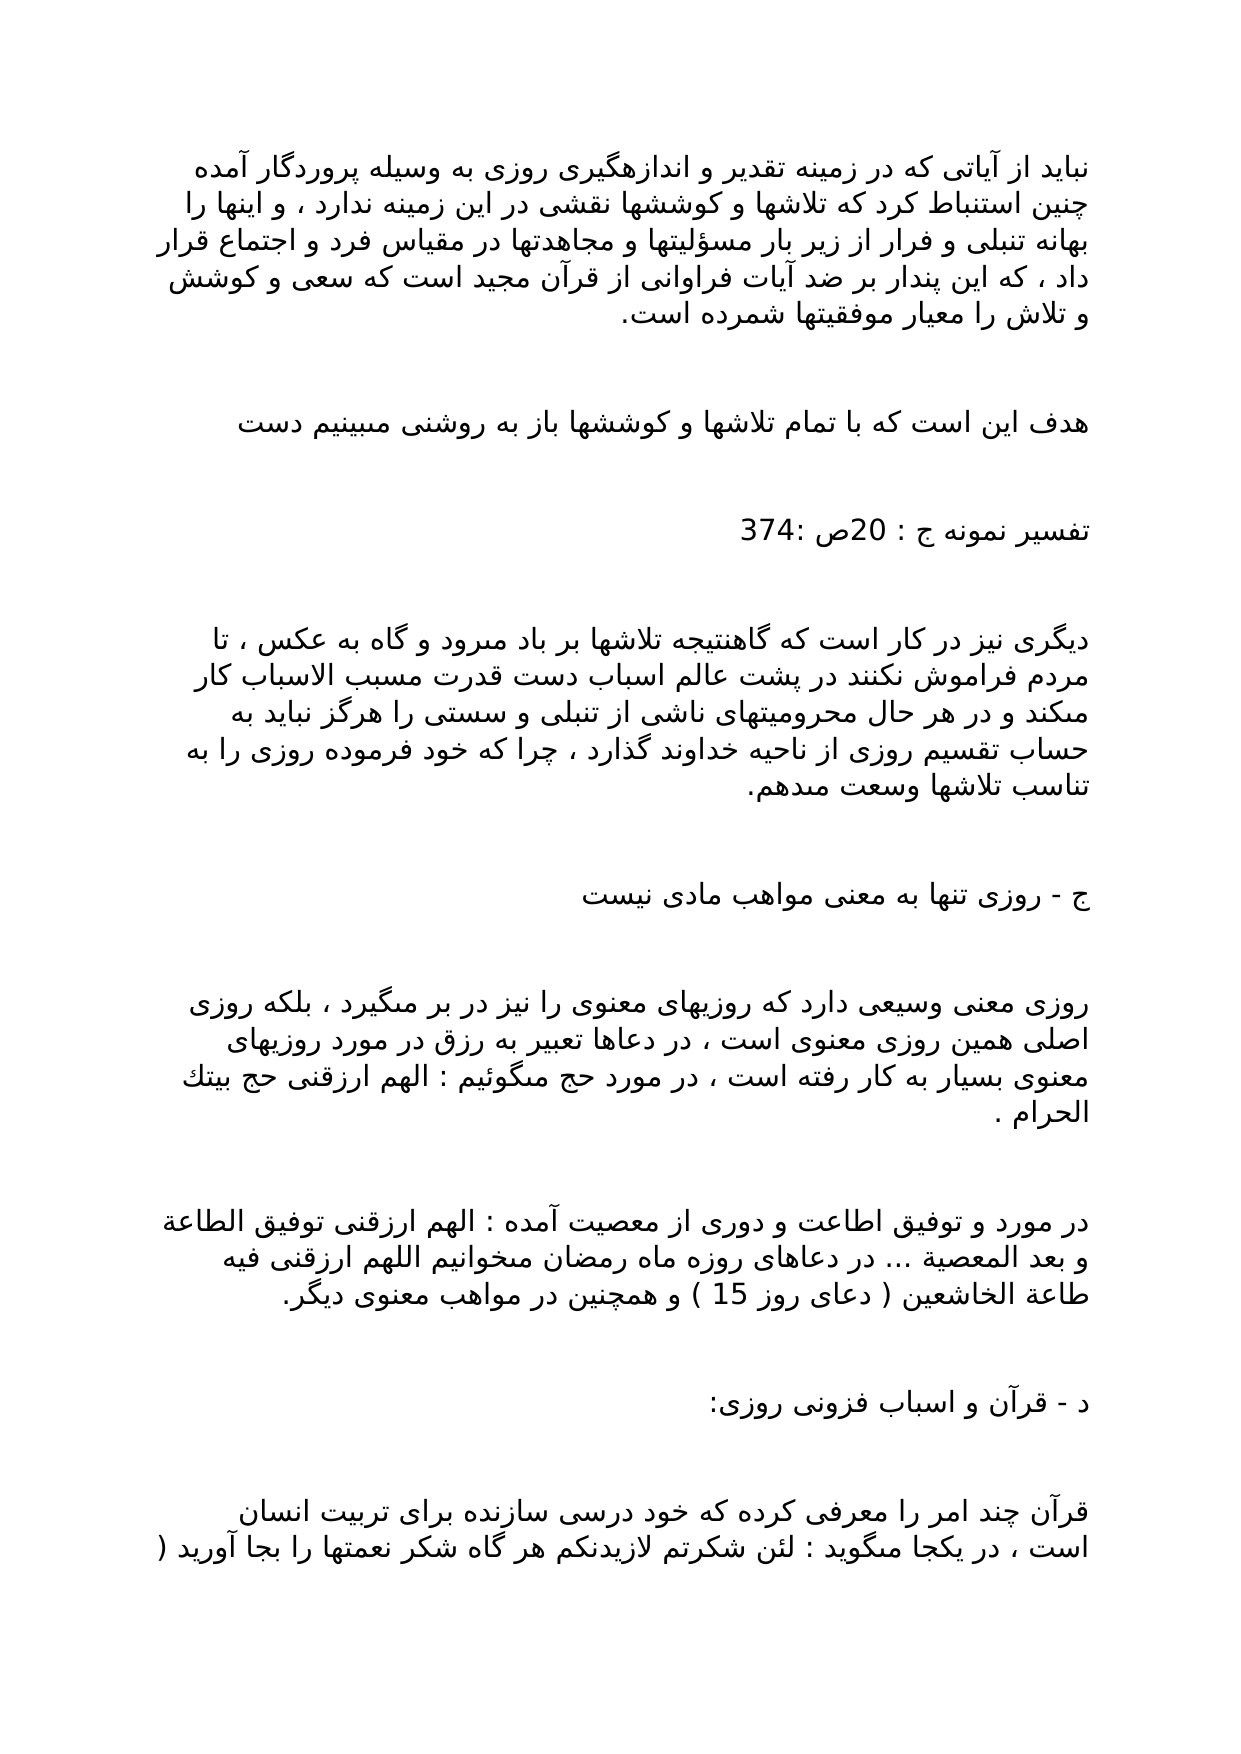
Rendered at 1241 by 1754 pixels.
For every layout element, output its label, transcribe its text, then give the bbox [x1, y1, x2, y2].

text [150, 1494, 1090, 1565]
text ج - روزى تنها به معنى مواهب مادى نيست [150, 877, 1090, 911]
text هدف اين است كه با تمام تلاشها و كوششها باز به روشنى مى‏بينيم دست [150, 405, 1090, 439]
text ديگرى نيز در كار است كه گاهنتيجه تلاشها بر باد مى‏رود و گاه به عكس ، تا مردم فراموش نكنند در پشت عالم اسباب دست قدرت مسبب الاسباب كار مى‏كند و در هر حال محروميتهاى ناشى از تنبلى و سستى را هرگز نبايد به حساب تقسيم روزى از ناحيه خداوند گذارد ، چرا كه خود فرموده روزى را به تناسب تلاشها وسعت مى‏دهم. [150, 622, 1090, 803]
text در مورد و توفيق اطاعت و دورى از معصيت آمده : الهم ارزقنى توفيق الطاعة و بعد المعصية ... در دعاهاى روزه ماه رمضان مى‏خوانيم اللهم ارزقنى فيه طاعة الخاشعين ( دعاى روز 15 ) و همچنين در مواهب معنوى ديگر. [150, 1204, 1090, 1311]
text نبايد از آياتى كه در زمينه تقدير و اندازه‏گيرى روزى به وسيله پروردگار آمده چنين استنباط كرد كه تلاشها و كوششها نقشى در اين زمينه ندارد ، و اينها را بهانه تنبلى و فرار از زير بار مسؤليتها و مجاهدتها در مقياس فرد و اجتماع قرار داد ، كه اين پندار بر ضد آيات فراوانى از قرآن مجيد است كه سعى و كوشش و تلاش را معيار موفقيتها شمرده است. [150, 150, 1090, 331]
text روزى معنى وسيعى دارد كه روزيهاى معنوى را نيز در بر مى‏گيرد ، بلكه روزى اصلى همين روزى معنوى است ، در دعاها تعبير به رزق در مورد روزيهاى معنوى بسيار به كار رفته است ، در مورد حج مى‏گوئيم : الهم ارزقنى حج بيتك الحرام . [150, 986, 1090, 1129]
text تفسير نمونه ج : 20ص :374 [150, 513, 1090, 547]
text د - قرآن و اسباب فزونى روزى: [150, 1386, 1090, 1420]
